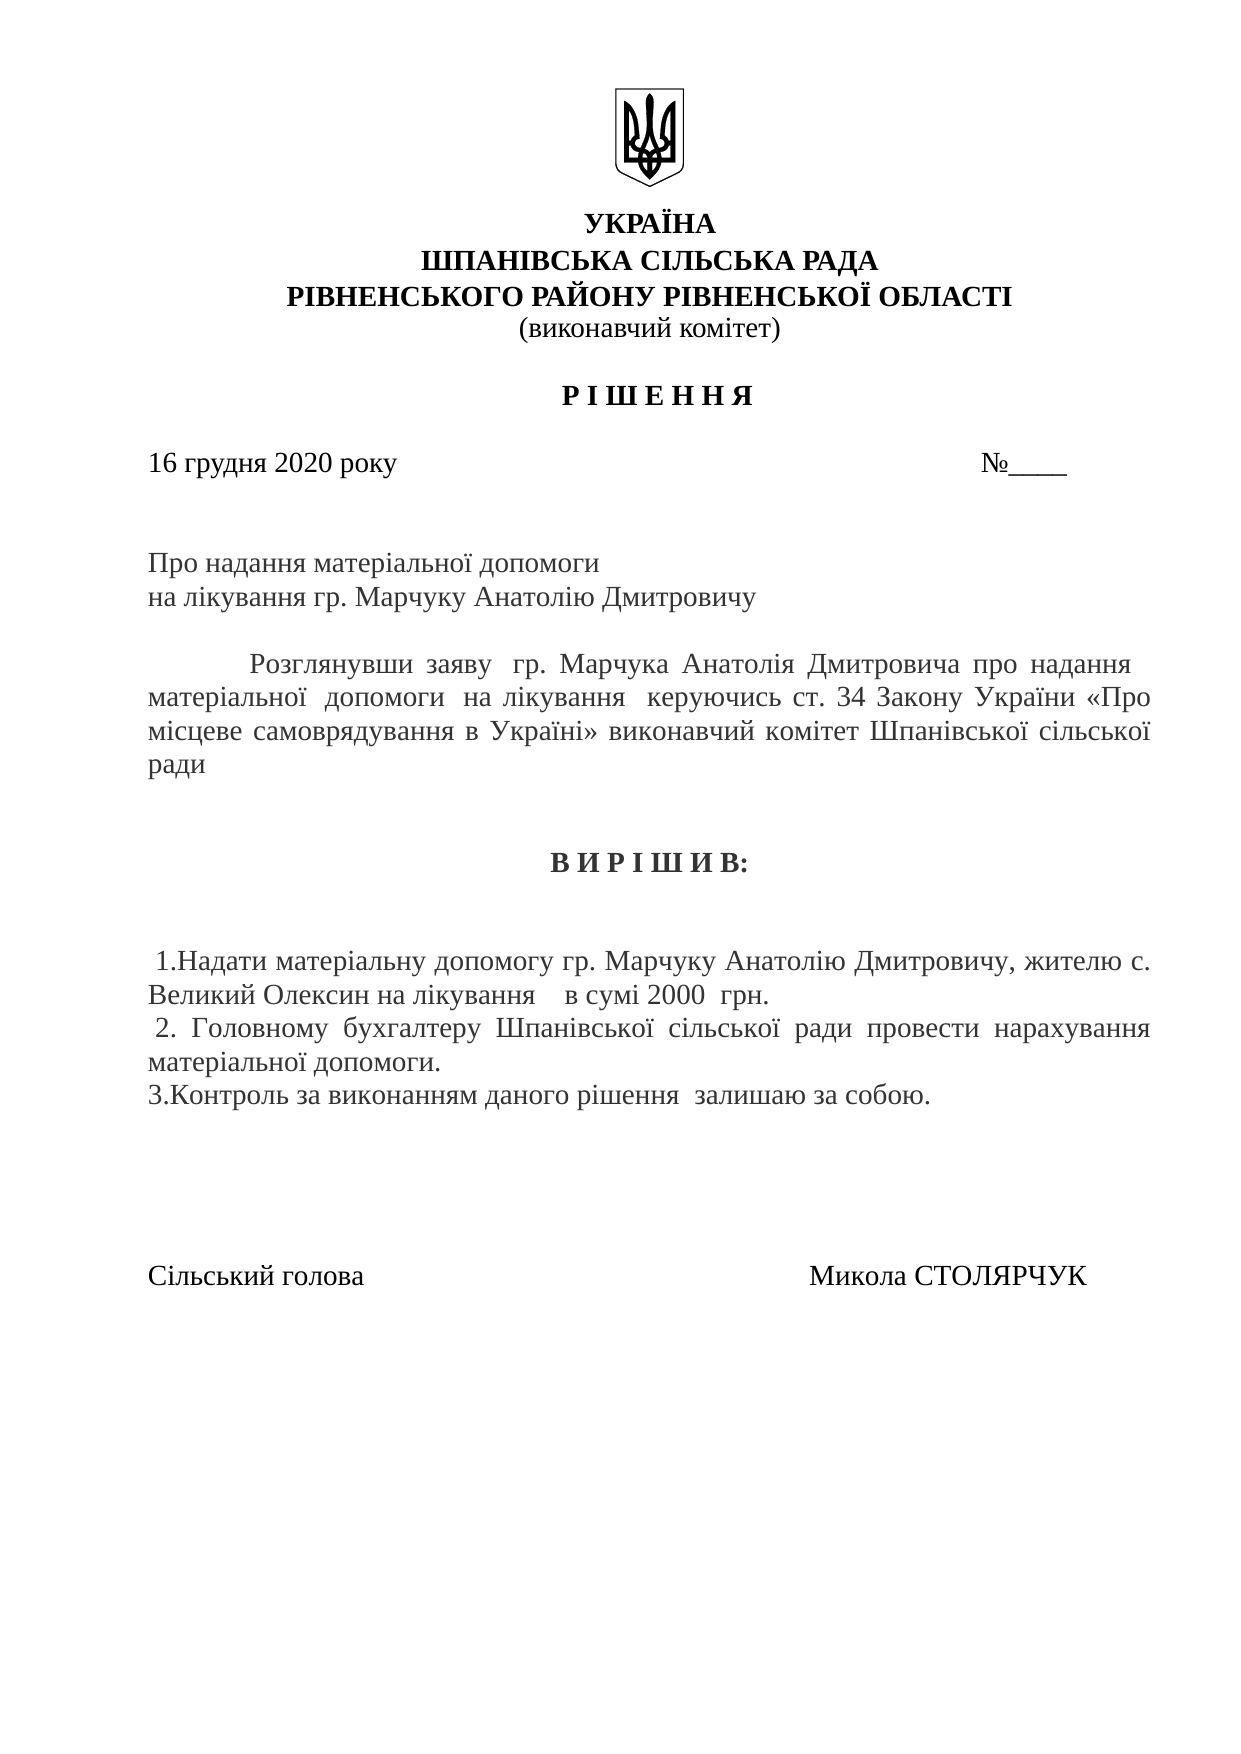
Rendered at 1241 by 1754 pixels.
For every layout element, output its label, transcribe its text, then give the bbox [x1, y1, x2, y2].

text 16 грудня 2020 року №____ [148, 445, 1152, 478]
text Про надання матеріальної допомоги [148, 545, 1152, 579]
subtitle ШПАНІВСЬКА сільська рада [148, 252, 838, 275]
text 3.Контроль за виконанням даного рішення залишаю за собою. [148, 1077, 1152, 1111]
text (виконавчий комітет) [148, 311, 1152, 344]
text на лікування гр. Марчуку Анатолію Дмитровичу [148, 579, 1152, 612]
text Розглянувши заяву гр. Марчука Анатолія Дмитровича про надання матеріальної допомоги на лікування керуючись ст. 34 Закону України «Про місцеве самоврядування в Україні» виконавчий комітет Шпанівської сільської ради [148, 646, 1152, 780]
subtitle ШПАНІВСЬКА сільська рада [856, 252, 1152, 275]
text Сільський голова Микола СТОЛЯРЧУК [148, 1258, 1152, 1292]
text 2. Головному бухгалтеру Шпанівської сільської ради провести нарахування матеріальної допомоги. [148, 1010, 1152, 1077]
text 1.Надати матеріальну допомогу гр. Марчуку Анатолію Дмитровичу, жителю с. Великий Олексин на лікування в сумі 2000 грн. [148, 943, 1152, 1010]
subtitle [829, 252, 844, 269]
text Р І Ш Е Н Н Я [148, 378, 1152, 411]
text РІВНЕНСЬКОГО РАЙОНУ РІВНЕНСЬКОЇ ОБЛАСТІ [148, 288, 1152, 311]
text Україна [148, 206, 1152, 240]
text В И Р І Ш И В: [148, 845, 1152, 878]
